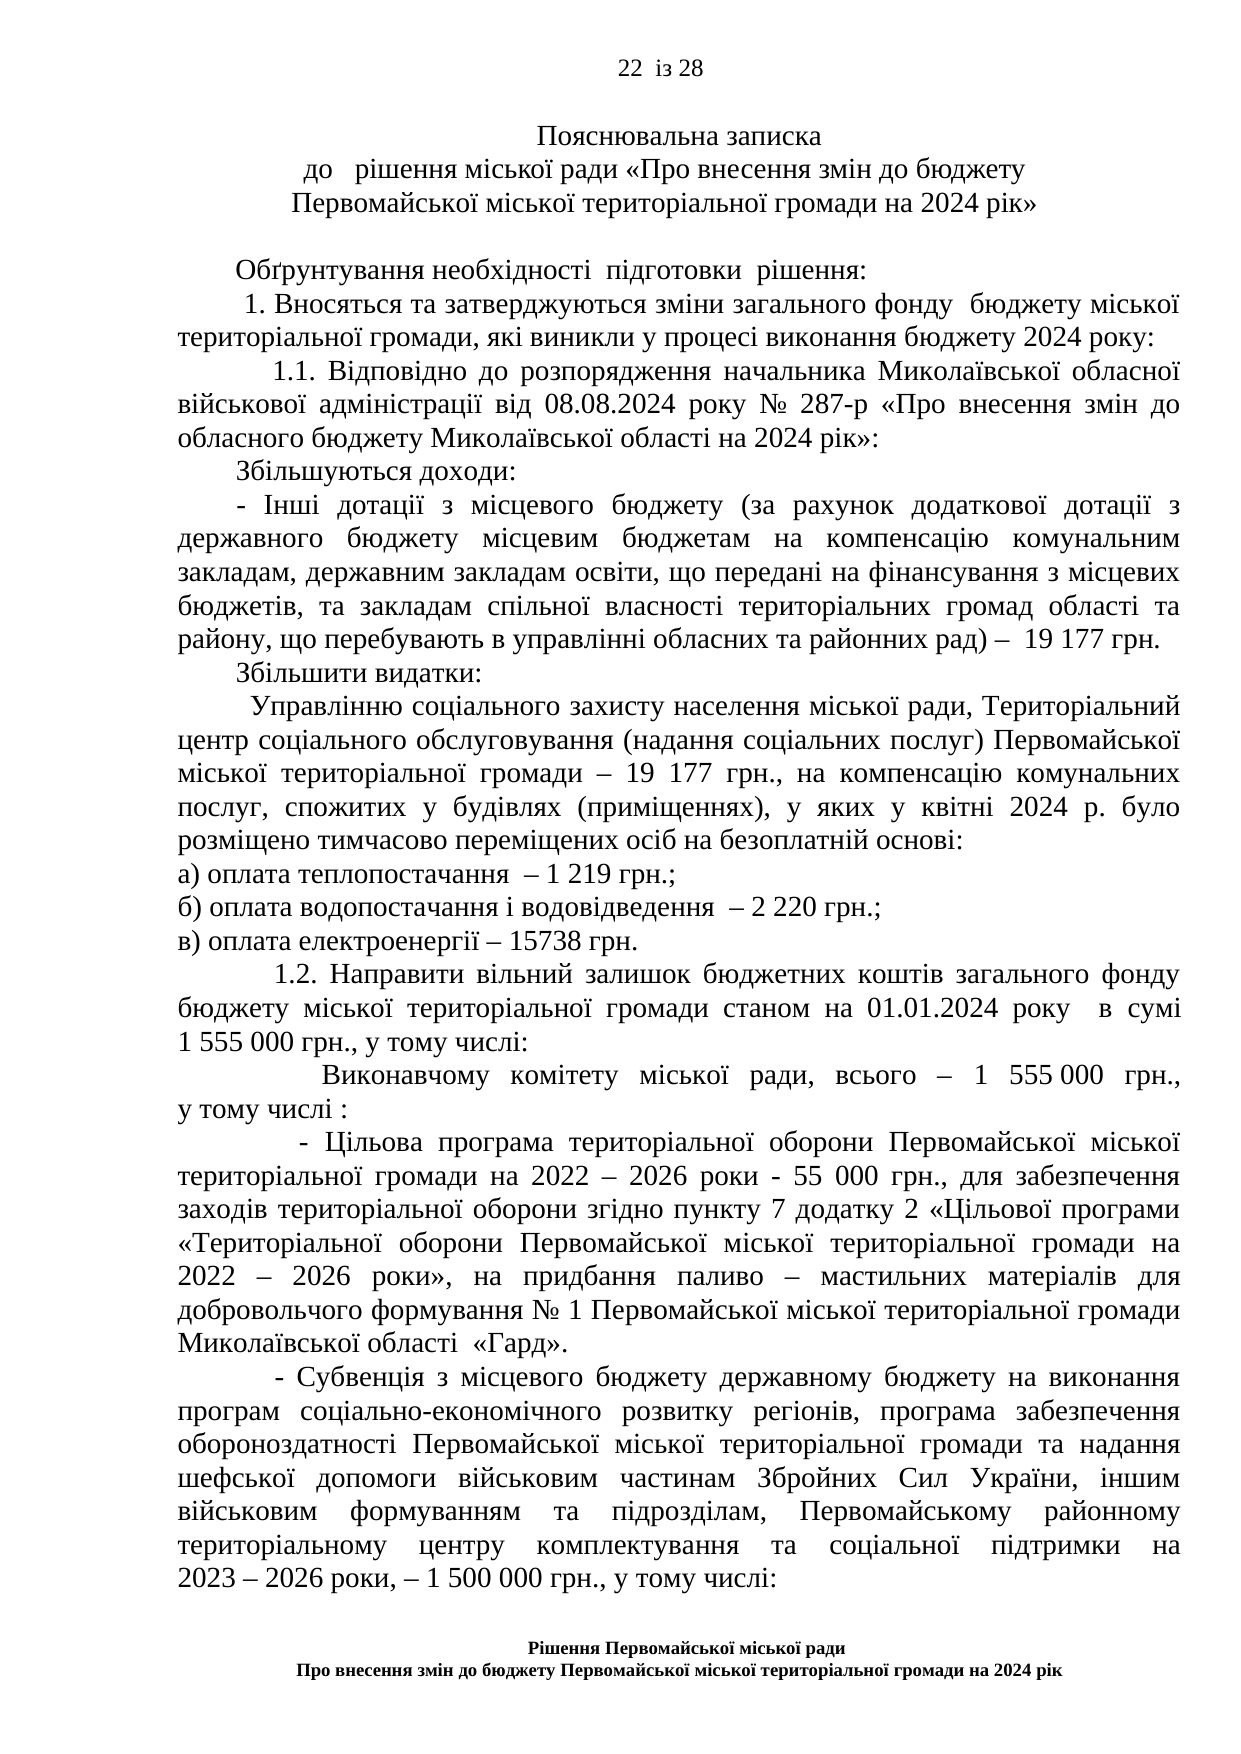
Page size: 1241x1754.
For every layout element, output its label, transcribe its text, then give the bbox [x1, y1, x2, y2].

title до рішення міської ради «Про внесення змін до бюджету [103, 152, 1181, 185]
text - Інші дотації з місцевого бюджету (за рахунок додаткової дотації з державного бюджету місцевим бюджетам на компенсацію комунальним закладам, державним закладам освіти, що передані на фінансування з місцевих бюджетів, та закладам спільної власності територіальних громад області та району, що перебувають в управлінні обласних та районних рад) – 19 177 грн. [177, 487, 1181, 655]
text Управлінню соціального захисту населення міської ради, Територіальний центр соціального обслуговування (надання соціальних послуг) Первомайської міської територіальної громади – 19 177 грн., на компенсацію комунальних послуг, спожитих у будівлях (приміщеннях), у яких у квітні 2024 р. було розміщено тимчасово переміщених осіб на безоплатній основі: [177, 688, 1181, 856]
text б) оплата водопостачання і водовідведення – 2 220 грн.; [177, 889, 1181, 923]
text Збільшуються доходи: [177, 453, 1181, 487]
text Пояснювальна записка [177, 118, 1181, 152]
text Збільшити видатки: [177, 655, 1181, 688]
text 1.1. Відповідно до розпорядження начальника Миколаївської обласної військової адміністрації від 08.08.2024 року № 287-р «Про внесення змін до обласного бюджету Миколаївської області на 2024 рік»: [177, 353, 1181, 453]
text - Цільова програма територіальної оборони Первомайської міської територіальної громади на 2022 – 2026 роки - 55 000 грн., для забезпечення заходів територіальної оборони згідно пункту 7 додатку 2 «Цільової програми «Територіальної оборони Первомайської міської територіальної громади на 2022 – 2026 роки», на придбання паливо – мастильних матеріалів для добровольчого формування № 1 Первомайської міської територіальної громади Миколаївської області «Гард». [177, 1124, 1181, 1359]
text в) оплата електроенергії – 15738 грн. [177, 923, 1181, 957]
text а) оплата теплопостачання – 1 219 грн.; [177, 856, 1181, 889]
text - Субвенція з місцевого бюджету державному бюджету на виконання програм соціально-економічного розвитку регіонів, програма забезпечення обороноздатності Первомайської міської територіальної громади та надання шефської допомоги військовим частинам Збройних Сил України, іншим військовим формуванням та підрозділам, Первомайському районному територіальному центру комплектування та соціальної підтримки на 2023 – 2026 роки, – 1 500 000 грн., у тому числі: [177, 1359, 1181, 1594]
text Виконавчому комітету міської ради, всього – 1 555 000 грн., у тому числі : [177, 1057, 1181, 1124]
text 1. Вносяться та затверджуються зміни загального фонду бюджету міської територіальної громади, які виникли у процесі виконання бюджету 2024 року: [177, 286, 1181, 353]
text 1.2. Направити вільний залишок бюджетних коштів загального фонду бюджету міської територіальної громади станом на 01.01.2024 року в сумі 1 555 000 грн., у тому числі: [177, 957, 1181, 1057]
text Обґрунтування необхідності підготовки рішення: [148, 252, 1181, 286]
text Первомайської міської територіальної громади на 2024 рік» [103, 185, 1181, 219]
